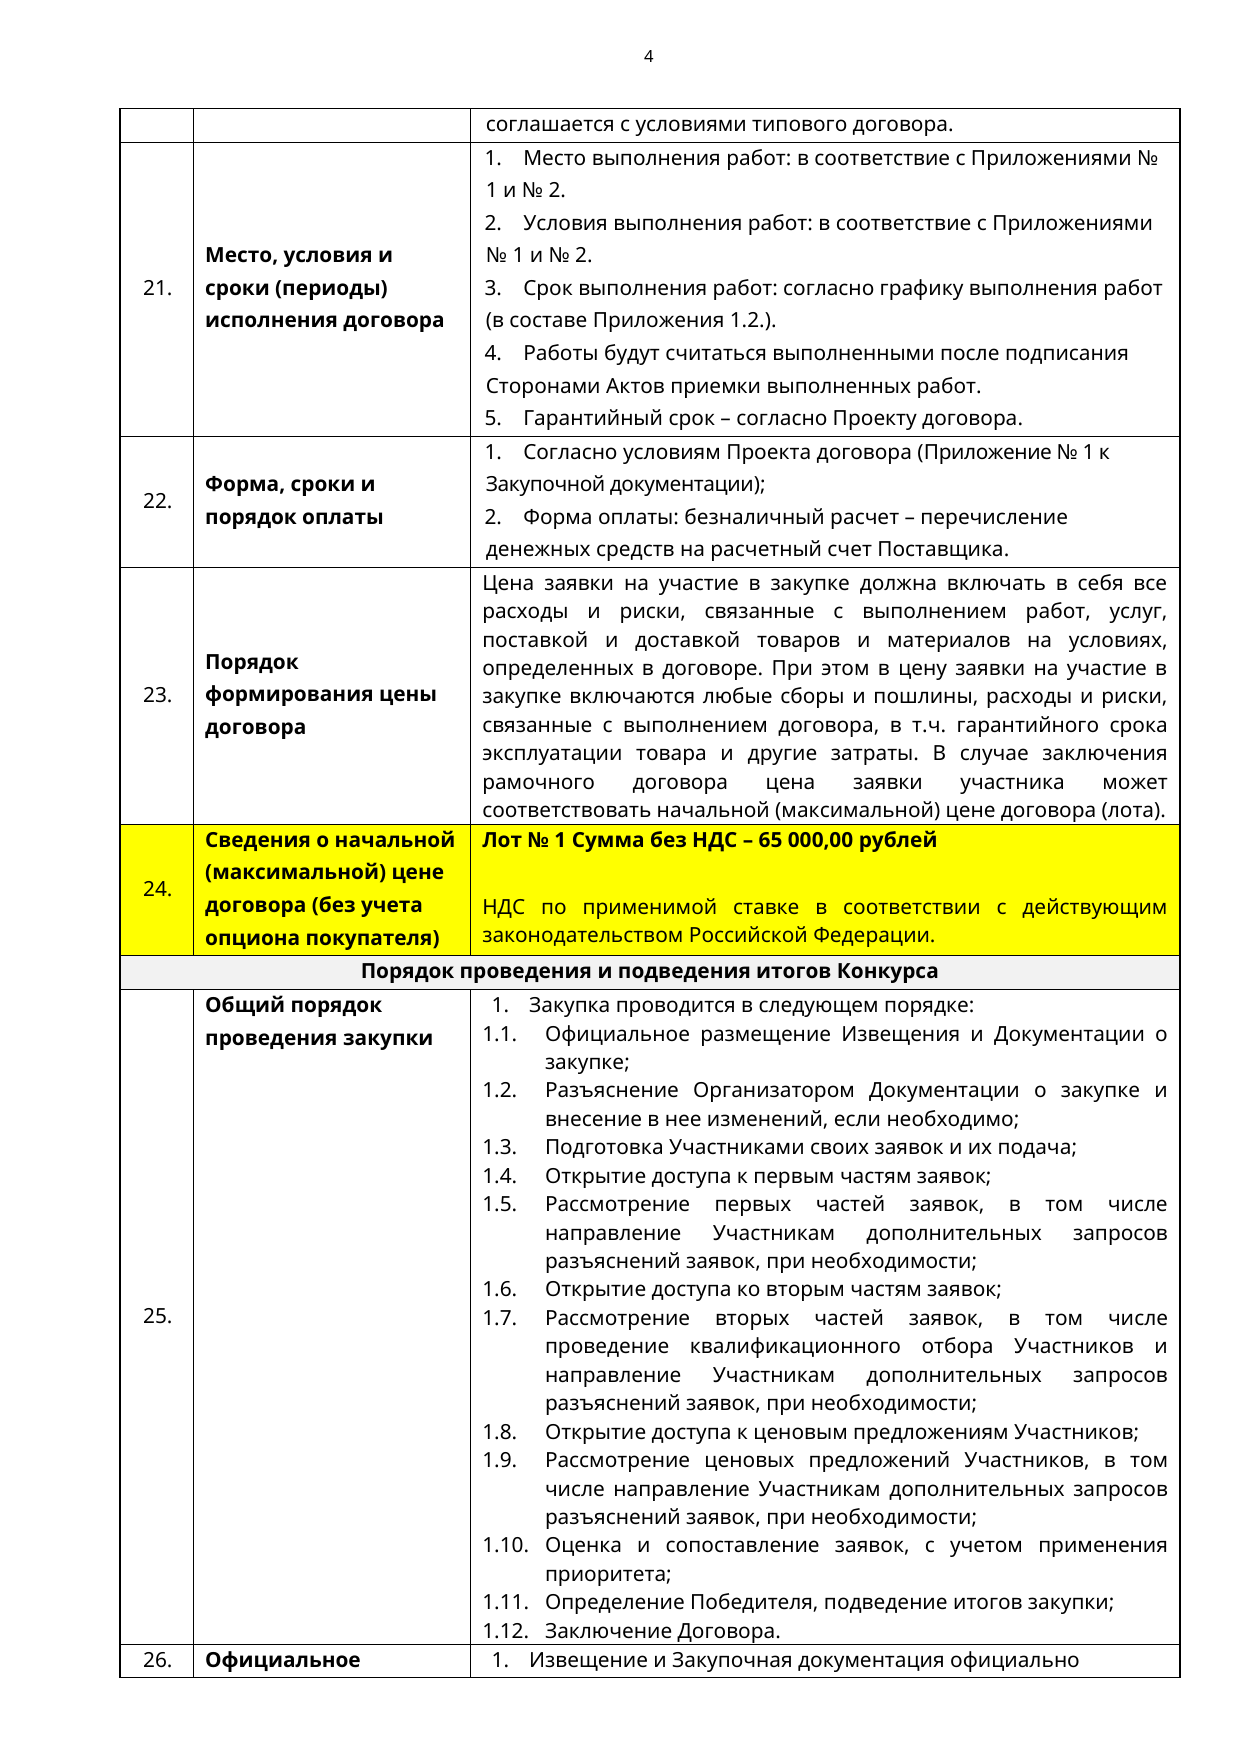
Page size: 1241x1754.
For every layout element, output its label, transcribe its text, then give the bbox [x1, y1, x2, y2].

table_cell Закупка проводится в следующем порядке: Официальное размещение Извещения и Документации о закупке; Разъяснение Организатором Документации о закупке и внесение в нее изменений, если необходимо; Подготовка Участниками своих заявок и их подача; Открытие доступа к первым частям заявок; Рассмотрение первых частей заявок, в том числе направление Участникам дополнительных запросов разъяснений заявок, при необходимости; Открытие доступа ко вторым частям заявок; Рассмотрение вторых частей заявок, в том числе проведение квалификационного отбора Участников и направление Участникам дополнительных запросов разъяснений заявок, при необходимости; Открытие доступа к ценовым предложениям Участников; Рассмотрение ценовых предложений Участников, в том числе направление Участникам дополнительных запросов разъяснений заявок, при необходимости; Оценка и сопоставление заявок, с учетом применения приоритета; Определение Победителя, подведение итогов закупки; Заключение Договора. [471, 990, 1179, 1644]
table_cell Форма, сроки и порядок оплаты [194, 437, 470, 567]
table_cell Порядок формирования цены договора [194, 568, 470, 824]
table_cell [121, 109, 193, 142]
table_cell [121, 990, 193, 1644]
table_cell Место выполнения работ: в соответствие с Приложениями № 1 и № 2. Условия выполнения работ: в соответствие с Приложениями № 1 и № 2. Срок выполнения работ: согласно графику выполнения работ (в составе Приложения 1.2.). Работы будут считаться выполненными после подписания Сторонами Актов приемки выполненных работ. Гарантийный срок – согласно Проекту договора. [471, 143, 1179, 436]
table_cell [121, 143, 193, 436]
table_cell [121, 437, 193, 567]
table_cell [121, 825, 193, 955]
table_cell Сведения о начальной (максимальной) цене договора (без учета опциона покупателя) [194, 825, 470, 955]
table_cell Место, условия и сроки (периоды) исполнения договора [194, 143, 470, 436]
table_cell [471, 109, 1179, 142]
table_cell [471, 1645, 1179, 1677]
table_cell Порядок проведения и подведения итогов Конкурса [121, 956, 1179, 989]
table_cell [194, 1645, 470, 1677]
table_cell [194, 109, 470, 142]
table_cell Цена заявки на участие в закупке должна включать в себя все расходы и риски, связанные с выполнением работ, услуг, поставкой и доставкой товаров и материалов на условиях, определенных в договоре. При этом в цену заявки на участие в закупке включаются любые сборы и пошлины, расходы и риски, связанные с выполнением договора, в т.ч. гарантийного срока эксплуатации товара и другие затраты. В случае заключения рамочного договора цена заявки участника может соответствовать начальной (максимальной) цене договора (лота). [471, 568, 1179, 824]
table_cell [121, 568, 193, 824]
table_cell [121, 1645, 193, 1677]
table_cell Общий порядок проведения закупки [194, 990, 470, 1644]
table_cell Лот № 1 Сумма без НДС – 65 000,00 рублей НДС по применимой ставке в соответствии с действующим законодательством Российской Федерации. [471, 825, 1179, 955]
table_cell Согласно условиям Проекта договора (Приложение № 1 к Закупочной документации); Форма оплаты: безналичный расчет – перечисление денежных средств на расчетный счет Поставщика. [471, 437, 1179, 567]
